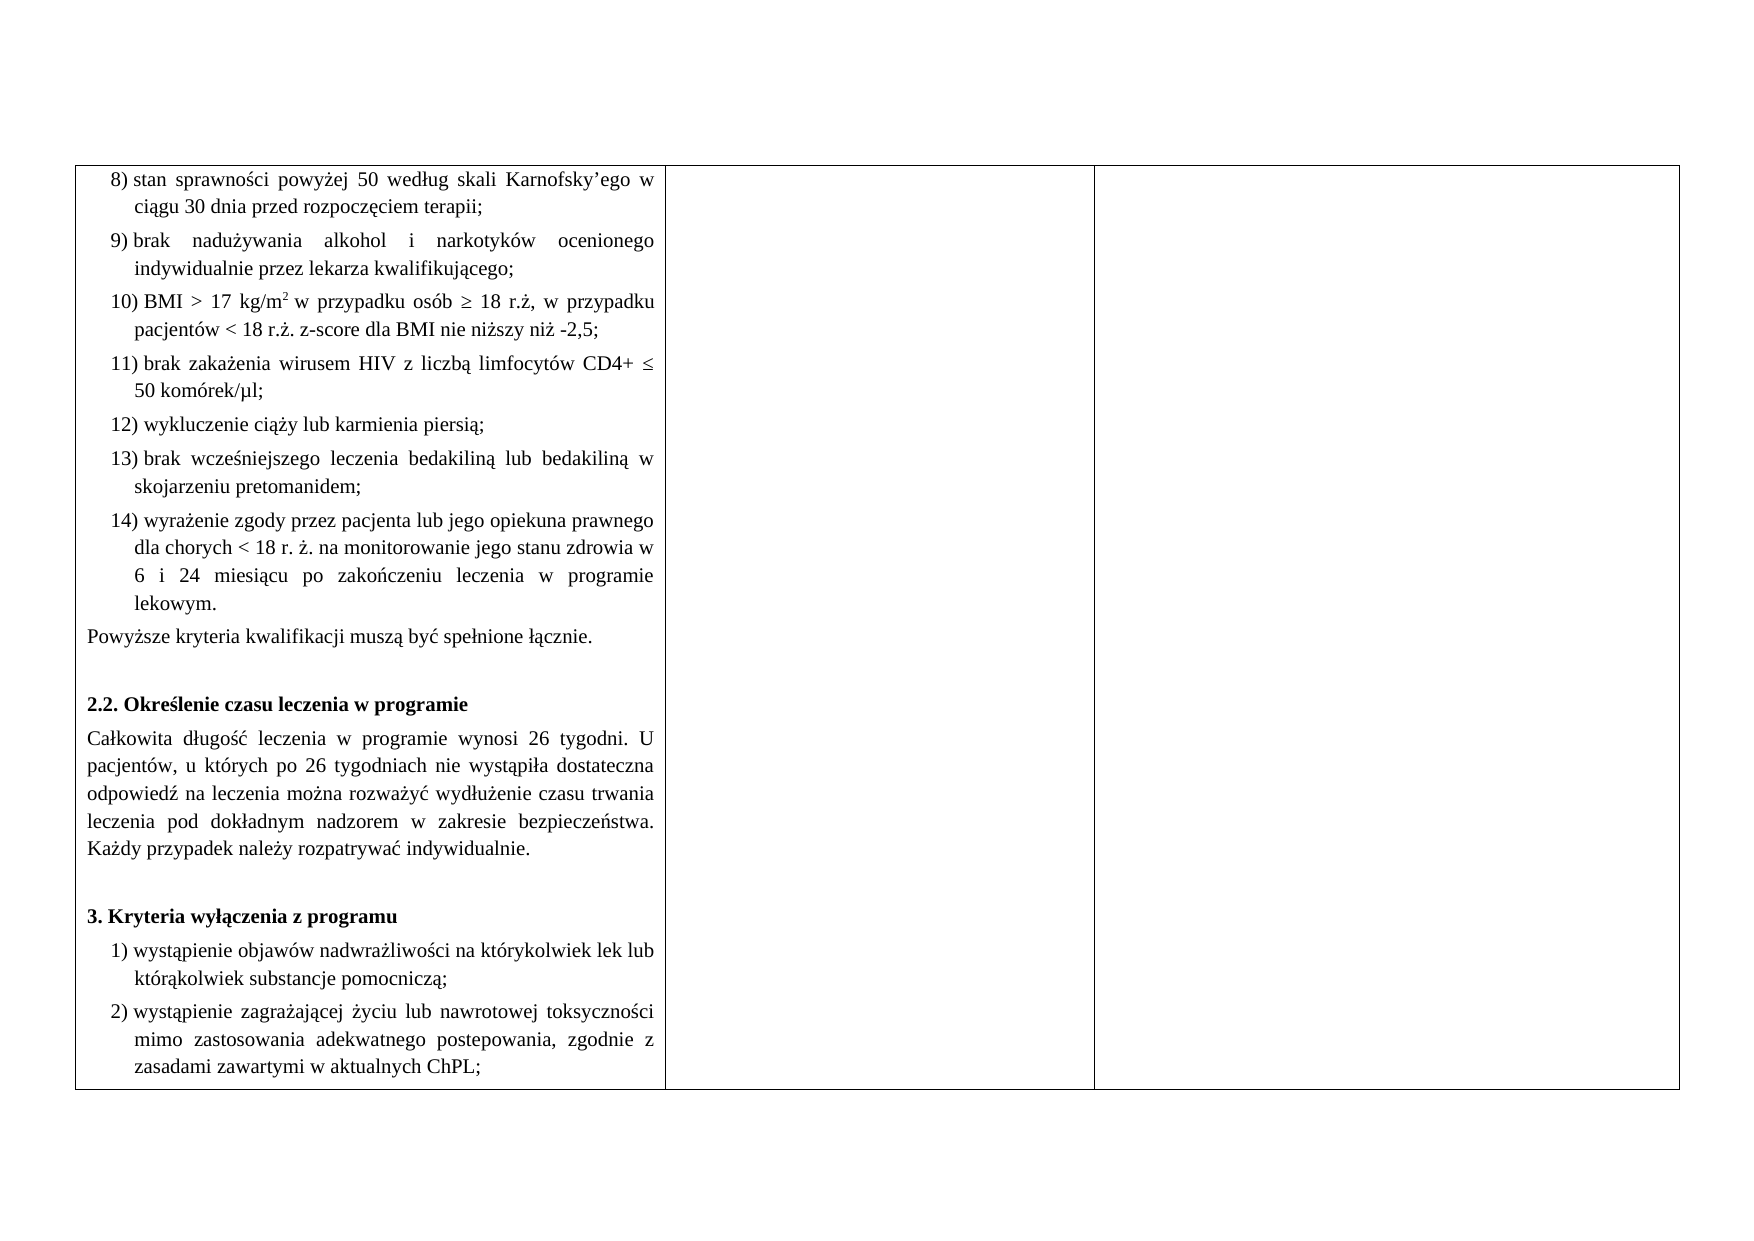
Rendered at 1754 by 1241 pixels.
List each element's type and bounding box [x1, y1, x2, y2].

table_cell [666, 166, 1094, 1089]
table_cell [76, 166, 665, 1089]
table_cell [1095, 166, 1679, 1089]
